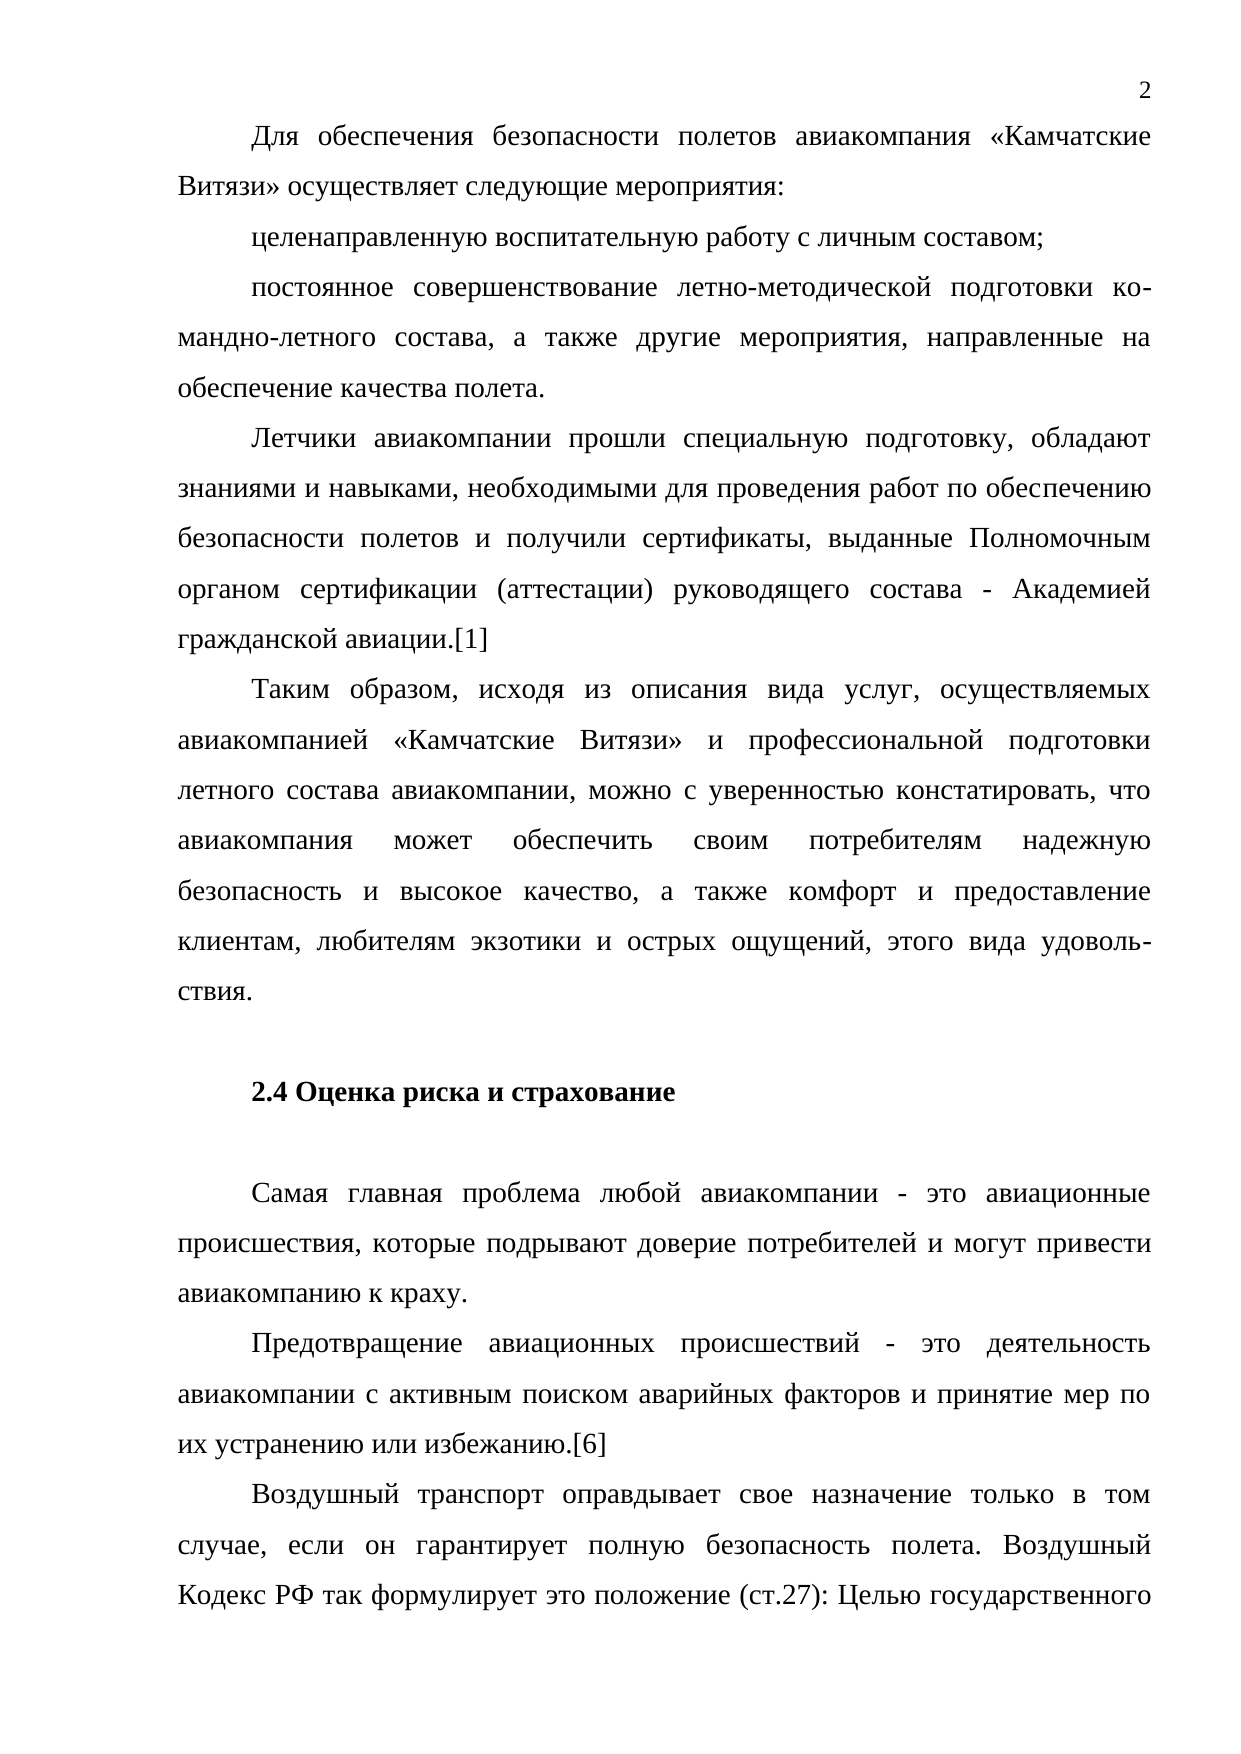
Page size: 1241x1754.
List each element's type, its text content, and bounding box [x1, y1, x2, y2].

text целенаправленную воспитательную работу с личным составом; [177, 219, 1152, 252]
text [177, 1477, 1152, 1611]
text Таким образом, исходя из описания вида услуг, осуществляемых авиакомпанией «Камчатские Витязи» и профессиональной подготовки летного состава авиакомпании, можно с уверенностью констатировать, что авиакомпания может обеспечить своим потребителям надежную безопасность и высокое качество, а также комфорт и предоставление клиентам, любителям экзотики и острых ощущений, этого вида удовольствия. [177, 672, 1152, 1007]
text Самая главная проблема любой авиакомпании - это авиационные происшествия, которые подрывают доверие потребителей и могут привести авиакомпанию к краху. [177, 1175, 1152, 1309]
text 2.4 Оценка риска и страхование [177, 1074, 1152, 1108]
text Летчики авиакомпании прошли специальную подготовку, обладают знаниями и навыками, необходимыми для проведения работ по обеспечению безопасности полетов и получили сертификаты, выданные Полномочным органом сертификации (аттестации) руководящего состава - Академией гражданской авиации.[1] [177, 420, 1152, 655]
text Для обеспечения безопасности полетов авиакомпания «Камчатские Витязи» осуществляет следующие мероприятия: [177, 118, 1152, 202]
text постоянное совершенствование летно-методической подготовки командно-летного состава, а также другие мероприятия, направленные на обеспечение качества полета. [177, 269, 1152, 403]
text Предотвращение авиационных происшествий - это деятельность авиакомпании с активным поиском аварийных факторов и принятие мер по их устранению или избежанию.[6] [177, 1326, 1152, 1460]
